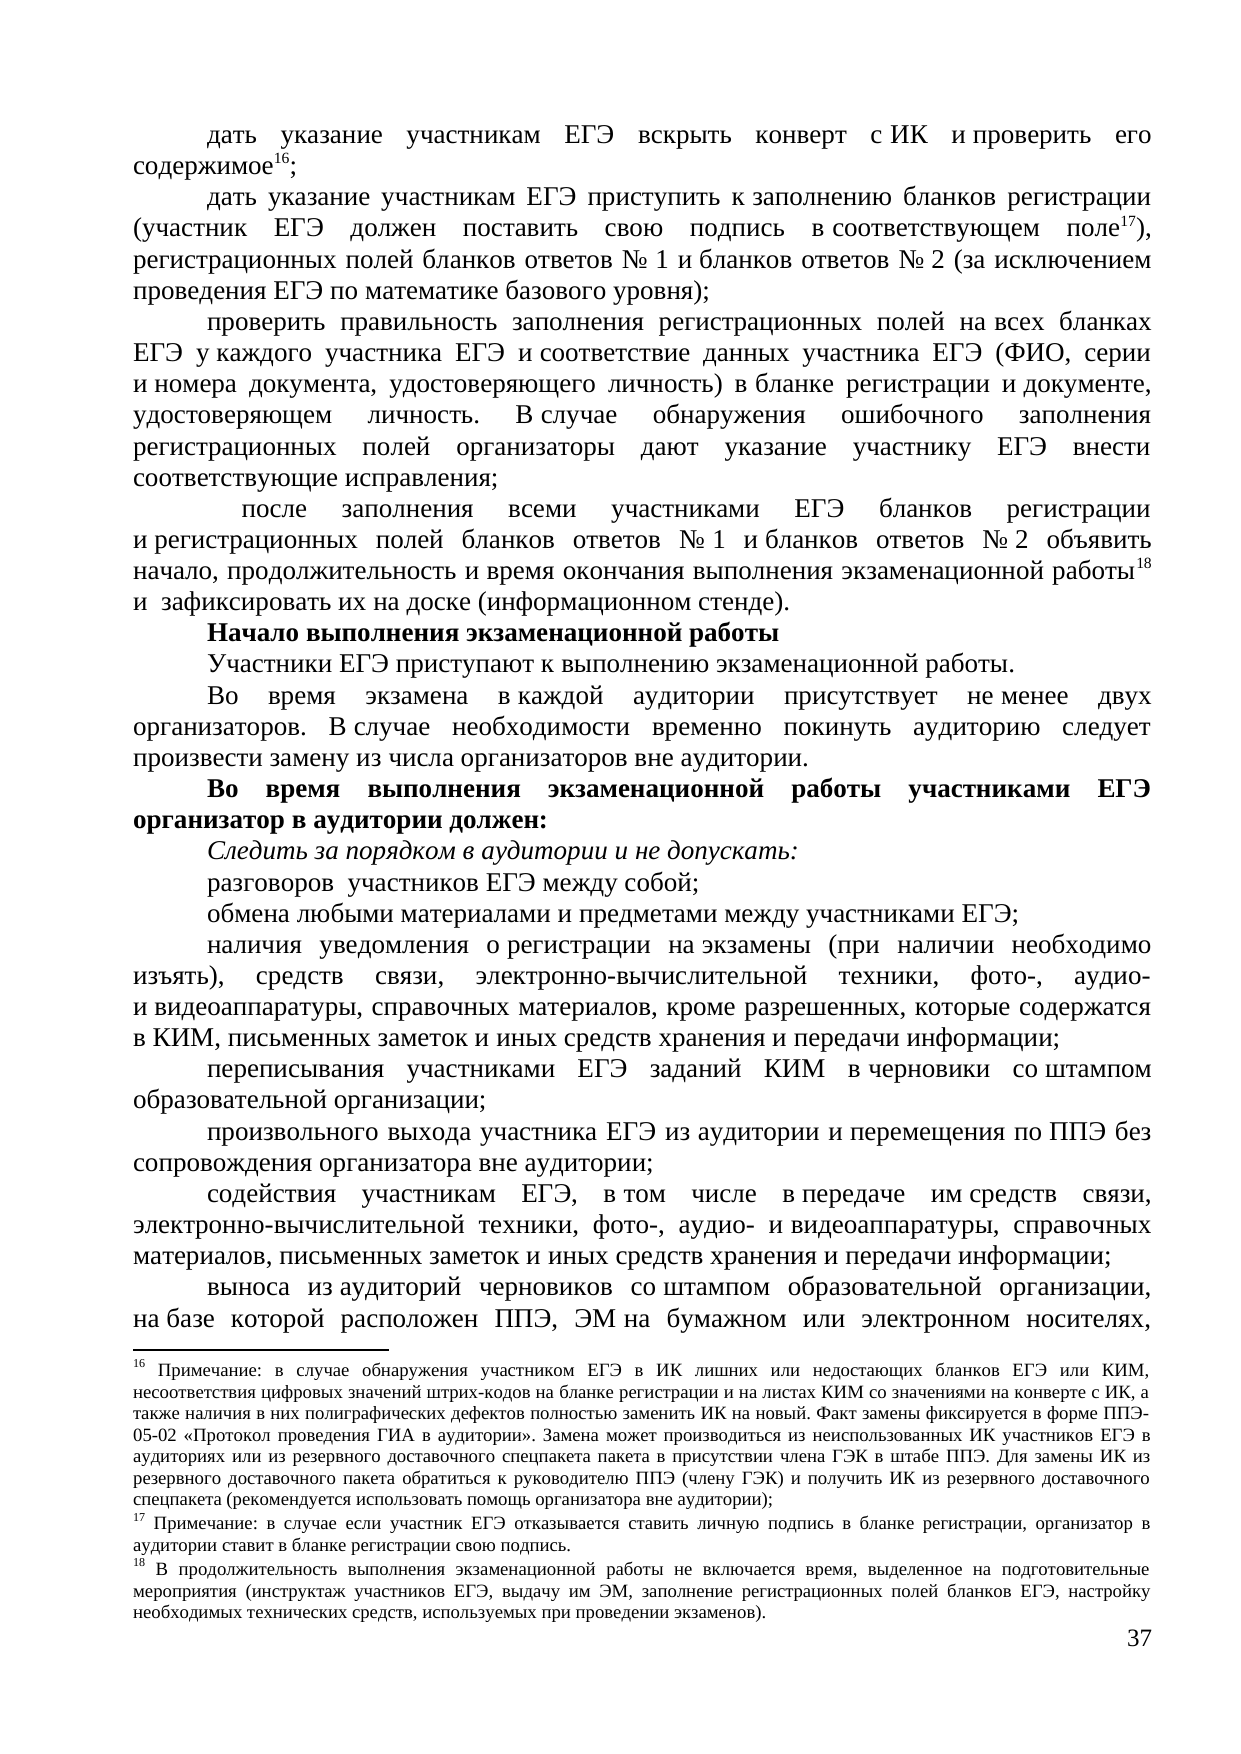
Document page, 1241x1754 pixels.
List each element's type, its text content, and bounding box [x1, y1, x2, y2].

text обмена любыми материалами и предметами между участниками ЕГЭ; [133, 897, 1152, 928]
text после заполнения всеми участниками ЕГЭ бланков регистрации и регистрационных полей бланков ответов № 1 и бланков ответов № 2 объявить начало, продолжительность и время окончания выполнения экзаменационной работы и зафиксировать их на доске (информационном стенде). [133, 492, 1152, 616]
text проверить правильность заполнения регистрационных полей на всех бланках ЕГЭ у каждого участника ЕГЭ и соответствие данных участника ЕГЭ (ФИО, серии и номера документа, удостоверяющего личность) в бланке регистрации и документе, удостоверяющем личность. В случае обнаружения ошибочного заполнения регистрационных полей организаторы дают указание участнику ЕГЭ внести соответствующие исправления; [133, 305, 1152, 492]
text Участники ЕГЭ приступают к выполнению экзаменационной работы. [133, 648, 1152, 679]
text переписывания участниками ЕГЭ заданий КИМ в черновики со штампом образовательной организации; [133, 1052, 1152, 1115]
text разговоров участников ЕГЭ между собой; [133, 866, 1152, 897]
text дать указание участникам ЕГЭ приступить к заполнению бланков регистрации (участник ЕГЭ должен поставить свою подпись в соответствующем поле), регистрационных полей бланков ответов № 1 и бланков ответов № 2 (за исключением проведения ЕГЭ по математике базового уровня); [133, 180, 1152, 305]
text произвольного выхода участника ЕГЭ из аудитории и перемещения по ППЭ без сопровождения организатора вне аудитории; [133, 1115, 1152, 1177]
text Во время выполнения экзаменационной работы участниками ЕГЭ организатор в аудитории должен: [133, 772, 1152, 834]
text дать указание участникам ЕГЭ вскрыть конверт с ИК и проверить его содержимое; [133, 118, 1152, 180]
text Следить за порядком в аудитории и не допускать: [133, 834, 1152, 866]
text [133, 1271, 1152, 1333]
text Во время экзамена в каждой аудитории присутствует не менее двух организаторов. В случае необходимости временно покинуть аудиторию следует произвести замену из числа организаторов вне аудитории. [133, 679, 1152, 772]
text содействия участникам ЕГЭ, в том числе в передаче им средств связи, электронно-вычислительной техники, фото-, аудио- и видеоаппаратуры, справочных материалов, письменных заметок и иных средств хранения и передачи информации; [133, 1177, 1152, 1271]
text Начало выполнения экзаменационной работы [133, 616, 1152, 648]
text наличия уведомления о регистрации на экзамены (при наличии необходимо изъять), средств связи, электронно-вычислительной техники, фото-, аудио- и видеоаппаратуры, справочных материалов, кроме разрешенных, которые содержатся в КИМ, письменных заметок и иных средств хранения и передачи информации; [133, 928, 1152, 1052]
